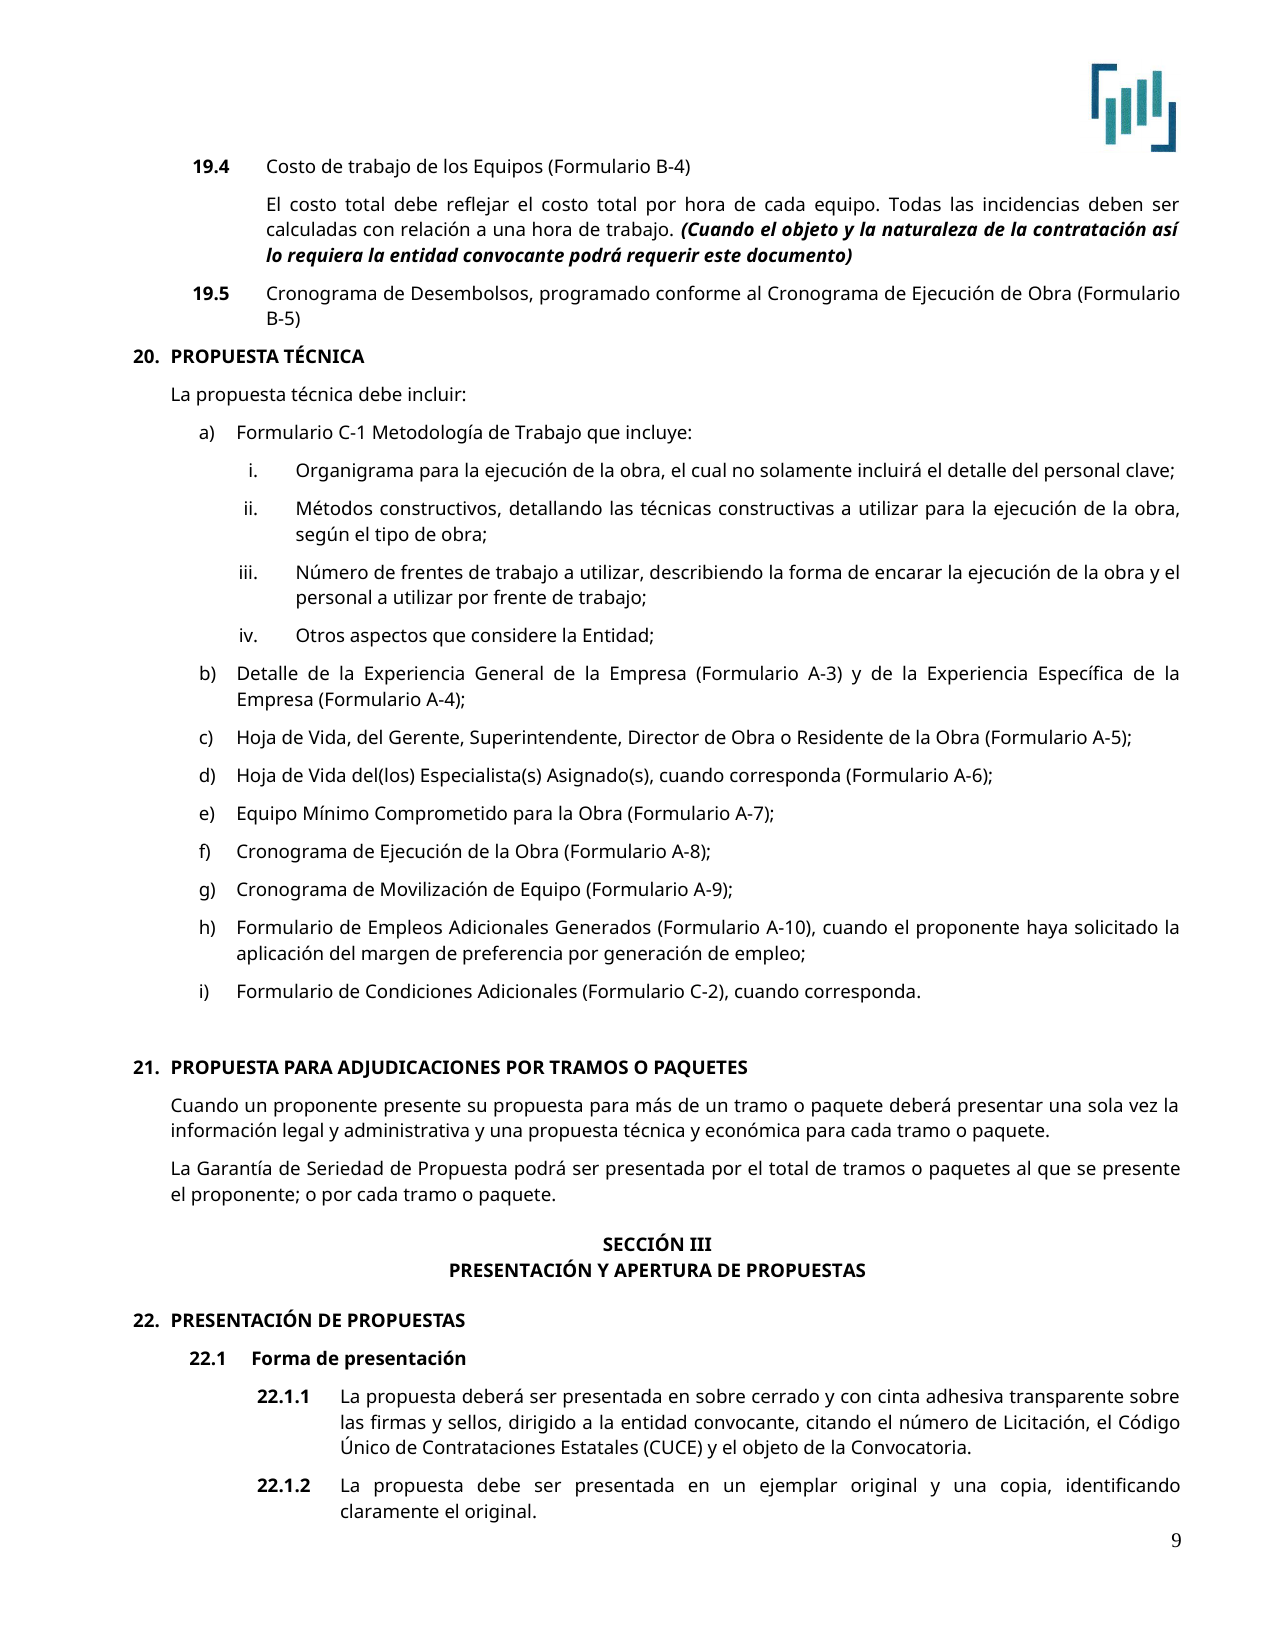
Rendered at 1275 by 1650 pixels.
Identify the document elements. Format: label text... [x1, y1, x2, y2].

list La propuesta debe ser presentada en un ejemplar original y una copia, identificando claramente el original. [257, 1473, 1181, 1524]
text La propuesta técnica debe incluir: [133, 382, 1181, 407]
list Hoja de Vida, del Gerente, Superintendente, Director de Obra o Residente de la Obra (Formulario A-5); [198, 724, 1181, 750]
list Formulario de Condiciones Adicionales (Formulario C-2), cuando corresponda. [198, 978, 1181, 1003]
title PRESENTACIÓN DE PROPUESTAS [133, 1308, 1181, 1333]
list Cronograma de Movilización de Equipo (Formulario A-9); [198, 876, 1181, 902]
title PROPUESTA PARA ADJUDICACIONES POR TRAMOS O PAQUETES [133, 1054, 1181, 1079]
list Equipo Mínimo Comprometido para la Obra (Formulario A-7); [198, 800, 1181, 826]
list Hoja de Vida del(los) Especialista(s) Asignado(s), cuando corresponda (Formulario A-6); [198, 762, 1181, 788]
text El costo total debe reflejar el costo total por hora de cada equipo. Todas las incidencias deben ser calculadas con relación a una hora de trabajo. (Cuando el objeto y la naturaleza de la contratación así lo requiera la entidad convocante podrá requerir este documento) [266, 191, 1181, 267]
list Cronograma de Desembolsos, programado conforme al Cronograma de Ejecución de Obra (Formulario B-5) [192, 280, 1181, 331]
text Cuando un proponente presente su propuesta para más de un tramo o paquete deberá presentar una sola vez la información legal y administrativa y una propuesta técnica y económica para cada tramo o paquete. [170, 1092, 1181, 1143]
text La Garantía de Seriedad de Propuesta podrá ser presentada por el total de tramos o paquetes al que se presente el proponente; o por cada tramo o paquete. [170, 1156, 1181, 1207]
list Formulario de Empleos Adicionales Generados (Formulario A-10), cuando el proponente haya solicitado la aplicación del margen de preferencia por generación de empleo; [198, 914, 1181, 965]
list Forma de presentación [189, 1346, 1181, 1371]
list Costo de trabajo de los Equipos (Formulario B-4) [192, 153, 1181, 178]
text PRESENTACIÓN Y APERTURA DE PROPUESTAS [133, 1257, 1181, 1283]
list Formulario C-1 Metodología de Trabajo que incluye: [198, 419, 1181, 445]
title PROPUESTA TÉCNICA [133, 343, 1181, 369]
list Detalle de la Experiencia General de la Empresa (Formulario A-3) y de la Experiencia Específica de la Empresa (Formulario A-4); [199, 661, 1181, 712]
list Cronograma de Ejecución de la Obra (Formulario A-8); [198, 838, 1181, 864]
list La propuesta deberá ser presentada en sobre cerrado y con cinta adhesiva transparente sobre las firmas y sellos, dirigido a la entidad convocante, citando el número de Licitación, el Código Único de Contrataciones Estatales (CUCE) y el objeto de la Convocatoria. [257, 1384, 1181, 1460]
list Organigrama para la ejecución de la obra, el cual no solamente incluirá el detalle del personal clave; [258, 458, 1181, 483]
list Número de frentes de trabajo a utilizar, describiendo la forma de encarar la ejecución de la obra y el personal a utilizar por frente de trabajo; [258, 559, 1181, 610]
picture [1080, 59, 1182, 153]
text SECCIÓN III [133, 1232, 1181, 1257]
list Otros aspectos que considere la Entidad; [258, 623, 1181, 648]
list Métodos constructivos, detallando las técnicas constructivas a utilizar para la ejecución de la obra, según el tipo de obra; [258, 496, 1181, 547]
